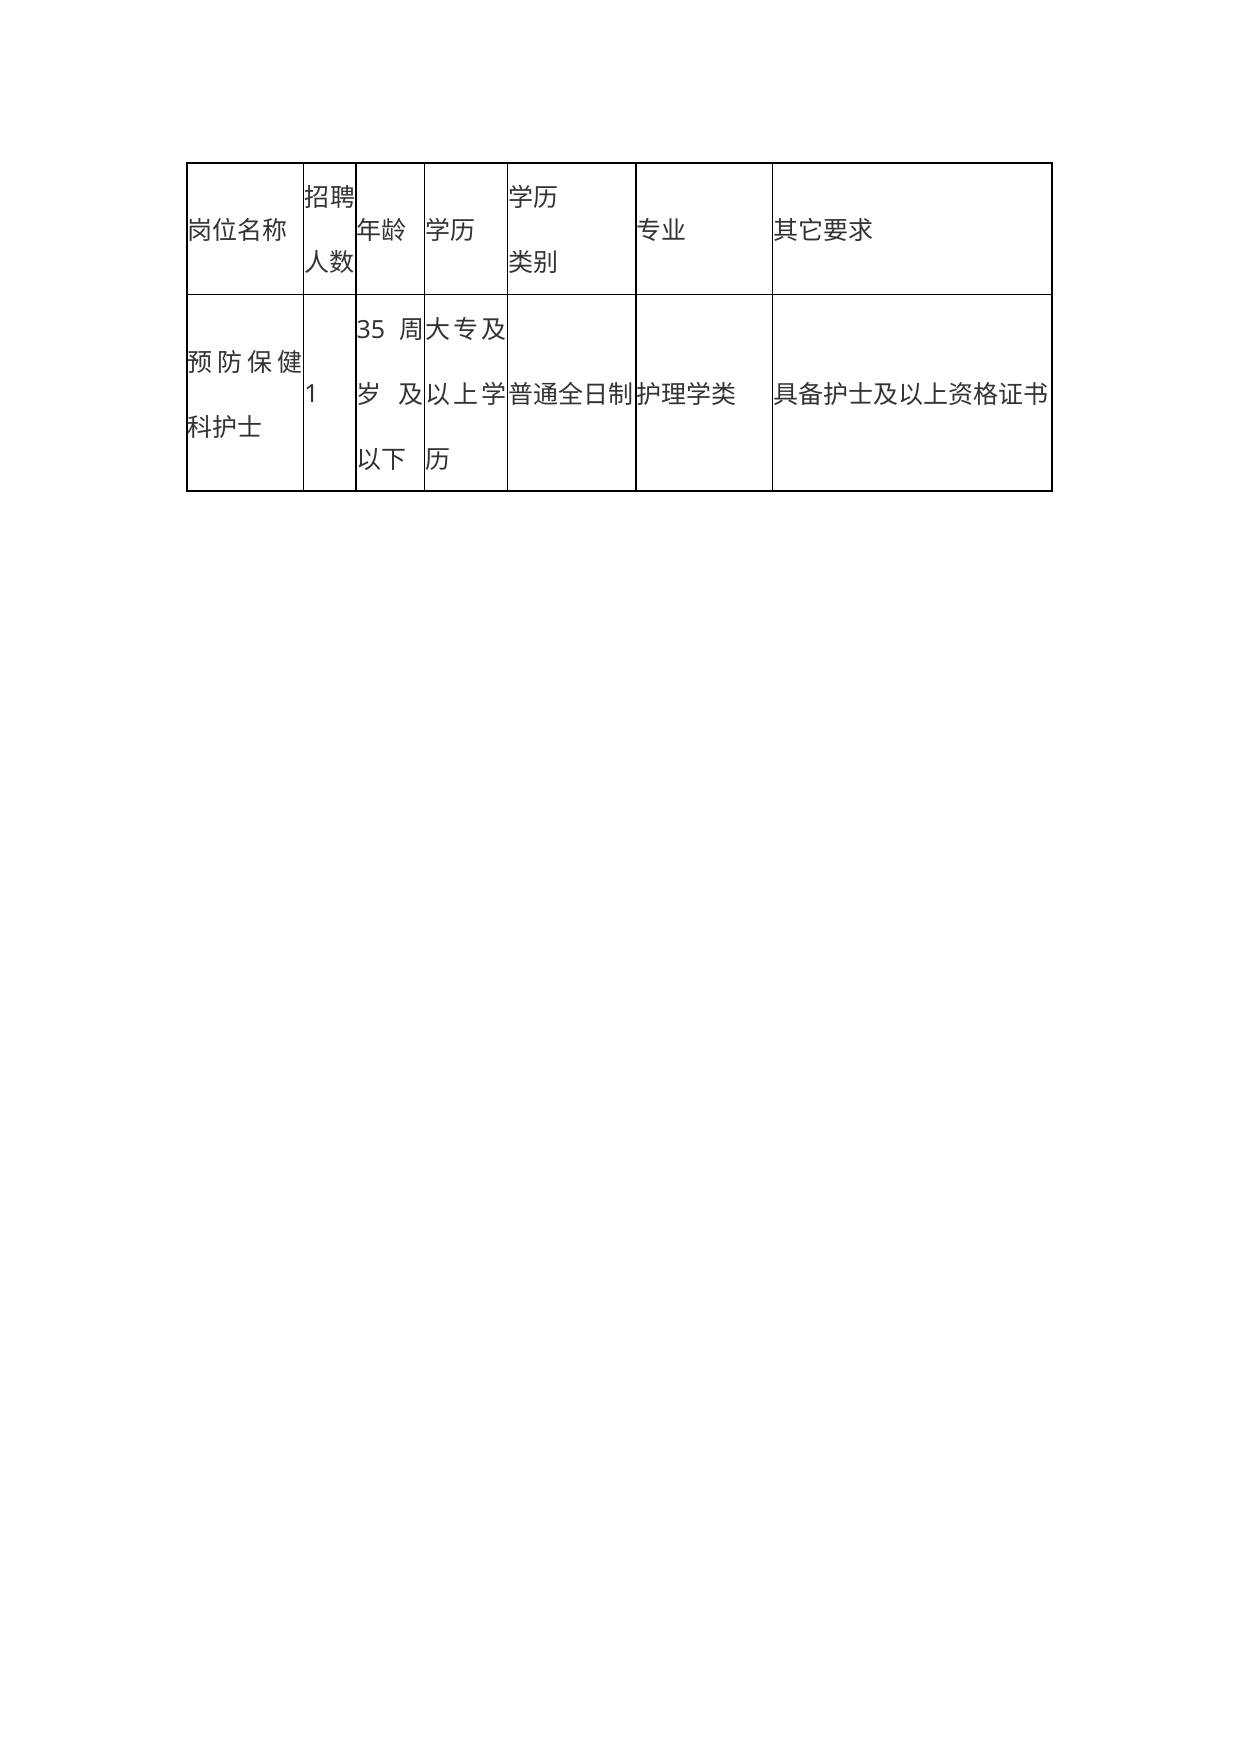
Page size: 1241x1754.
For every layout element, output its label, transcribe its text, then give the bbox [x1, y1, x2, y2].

table_header 学历 [425, 164, 507, 293]
table_cell 大专及以上学历 [425, 295, 507, 490]
table_cell 护理学类 [637, 295, 772, 490]
table_header 年龄 [357, 164, 424, 293]
table_cell 35周岁及以下 [357, 295, 424, 490]
table_cell 1 [304, 295, 355, 490]
table_header 其它要求 [773, 164, 1051, 293]
table_header 招聘人数 [304, 164, 355, 293]
table_cell 预防保健科护士 [188, 295, 303, 490]
table_header 学历 类别 [508, 164, 635, 293]
table_cell 具备护士及以上资格证书 [773, 295, 1051, 490]
table_header 岗位名称 [188, 164, 303, 293]
table_header 专业 [637, 164, 772, 293]
table_cell 普通全日制 [508, 295, 635, 490]
